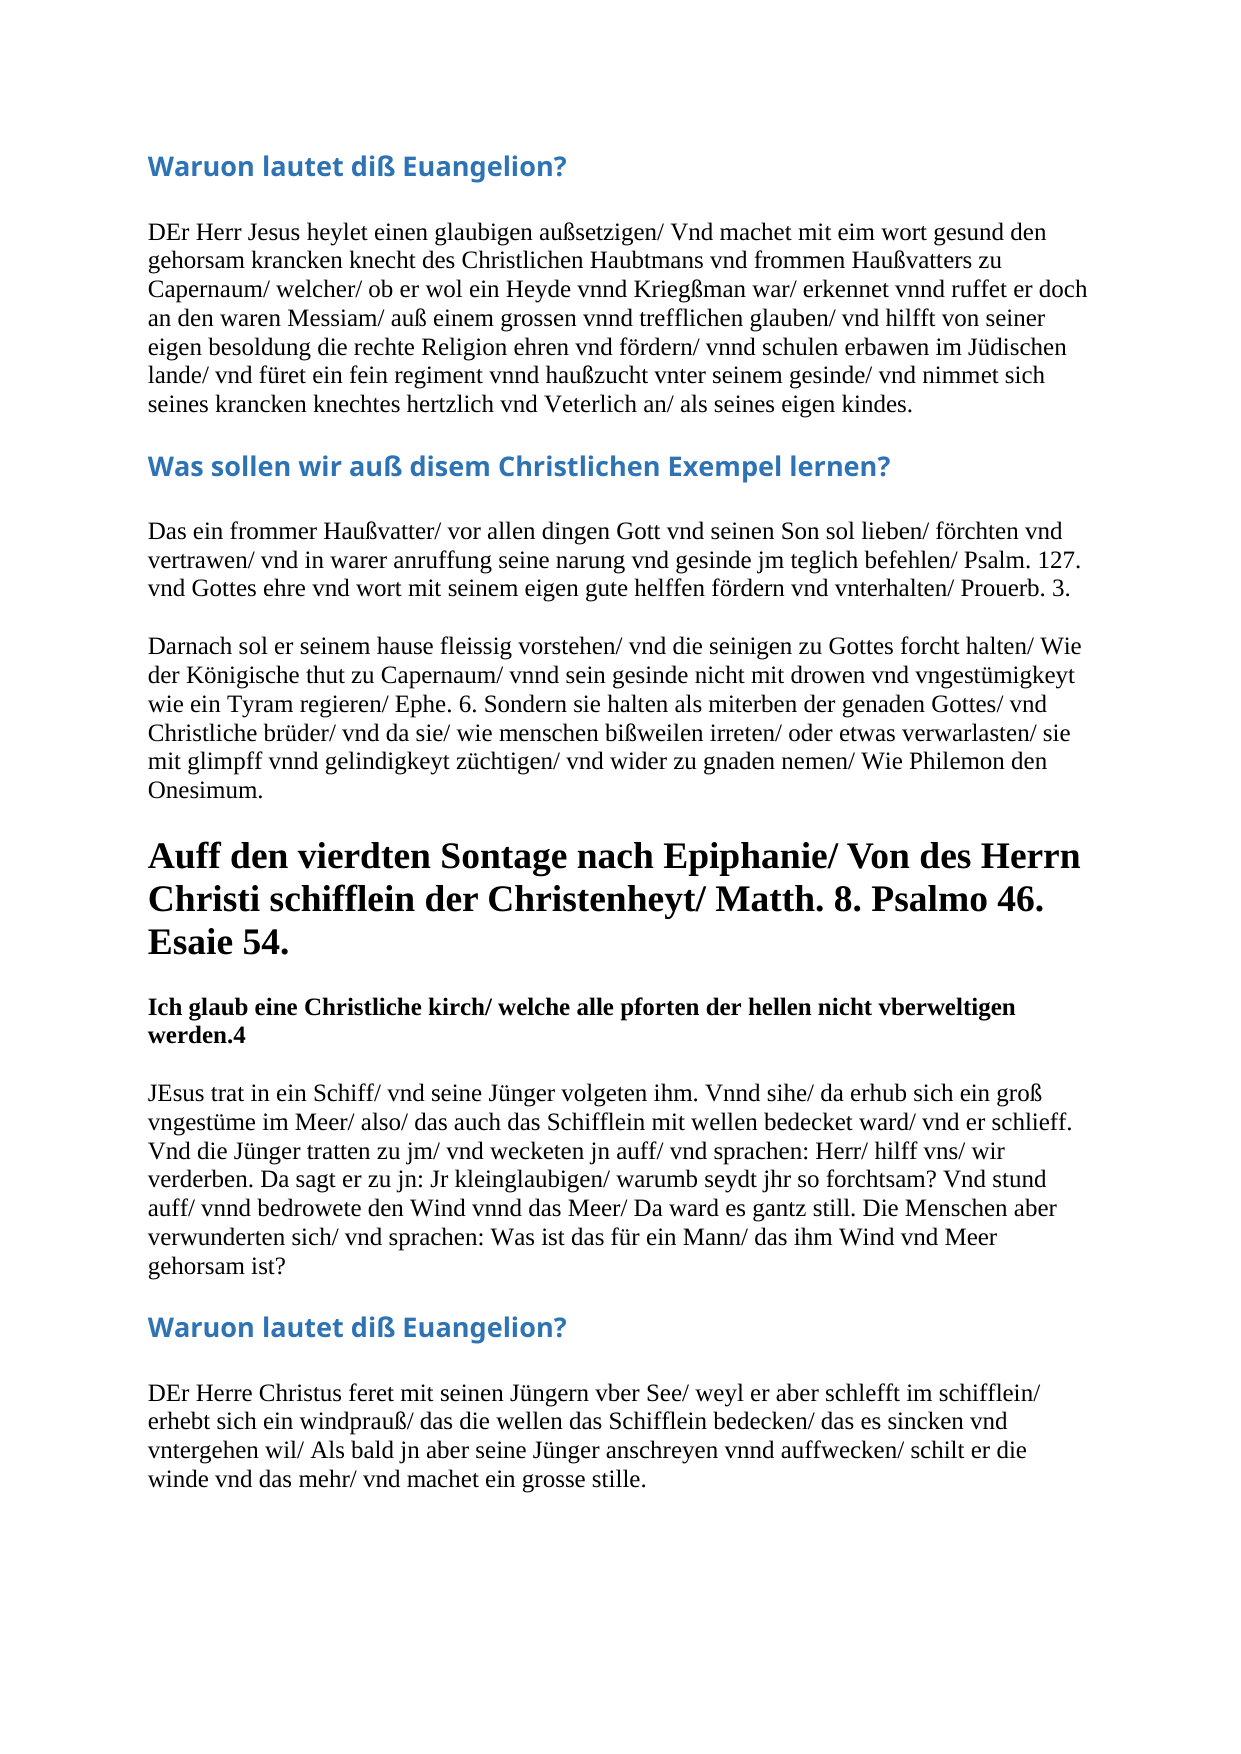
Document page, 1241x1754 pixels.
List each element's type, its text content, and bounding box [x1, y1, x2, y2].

text DEr Herr Jesus heylet einen glaubigen außsetzigen/ Vnd machet mit eim wort gesund den gehorsam krancken knecht des Christlichen Haubtmans vnd frommen Haußvatters zu Capernaum/ welcher/ ob er wol ein Heyde vnnd Kriegßman war/ erkennet vnnd ruffet er doch an den waren Messiam/ auß einem grossen vnnd trefflichen glauben/ vnd hilfft von seiner eigen besoldung die rechte Religion ehren vnd fördern/ vnnd schulen erbawen im Jüdischen lande/ vnd füret ein fein regiment vnnd haußzucht vnter seinem gesinde/ vnd nimmet sich seines krancken knechtes hertzlich vnd Veterlich an/ als seines eigen kindes. [148, 217, 1093, 418]
text DEr Herre Christus feret mit seinen Jüngern vber See/ weyl er aber schlefft im schifflein/ erhebt sich ein windprauß/ das die wellen das Schifflein bedecken/ das es sincken vnd vntergehen wil/ Als bald jn aber seine Jünger anschreyen vnnd auffwecken/ schilt er die winde vnd das mehr/ vnd machet ein grosse stille. [148, 1378, 1093, 1493]
subtitle Waruon lautet diß Euangelion? [148, 148, 1093, 184]
text Ich glaub eine Christliche kirch/ welche alle pforten der hellen nicht vberweltigen werden.4 [148, 992, 1093, 1049]
subtitle Auff den vierdten Sontage nach Epiphanie/ Von des Herrn Christi schifflein der Christenheyt/ Matth. 8. Psalmo 46. Esaie 54. [148, 833, 1093, 962]
subtitle Waruon lautet diß Euangelion? [148, 1309, 1093, 1346]
text JEsus trat in ein Schiff/ vnd seine Jünger volgeten ihm. Vnnd sihe/ da erhub sich ein groß vngestüme im Meer/ also/ das auch das Schifflein mit wellen bedecket ward/ vnd er schlieff. Vnd die Jünger tratten zu jm/ vnd wecketen jn auff/ vnd sprachen: Herr/ hilff vns/ wir verderben. Da sagt er zu jn: Jr kleinglaubigen/ warumb seydt jhr so forchtsam? Vnd stund auff/ vnnd bedrowete den Wind vnnd das Meer/ Da ward es gantz still. Die Menschen aber verwunderten sich/ vnd sprachen: Was ist das für ein Mann/ das ihm Wind vnd Meer gehorsam ist? [148, 1078, 1093, 1279]
text Das ein frommer Haußvatter/ vor allen dingen Gott vnd seinen Son sol lieben/ förchten vnd vertrawen/ vnd in warer anruffung seine narung vnd gesinde jm teglich befehlen/ Psalm. 127. vnd Gottes ehre vnd wort mit seinem eigen gute helffen fördern vnd vnterhalten/ Prouerb. 3. [148, 516, 1093, 602]
text Darnach sol er seinem hause fleissig vorstehen/ vnd die seinigen zu Gottes forcht halten/ Wie der Königische thut zu Capernaum/ vnnd sein gesinde nicht mit drowen vnd vngestümigkeyt wie ein Tyram regieren/ Ephe. 6. Sondern sie halten als miterben der genaden Gottes/ vnd Christliche brüder/ vnd da sie/ wie menschen bißweilen irreten/ oder etwas verwarlasten/ sie mit glimpff vnnd gelindigkeyt züchtigen/ vnd wider zu gnaden nemen/ Wie Philemon den Onesimum. [148, 631, 1093, 804]
subtitle Was sollen wir auß disem Christlichen Exempel lernen? [148, 447, 1093, 484]
